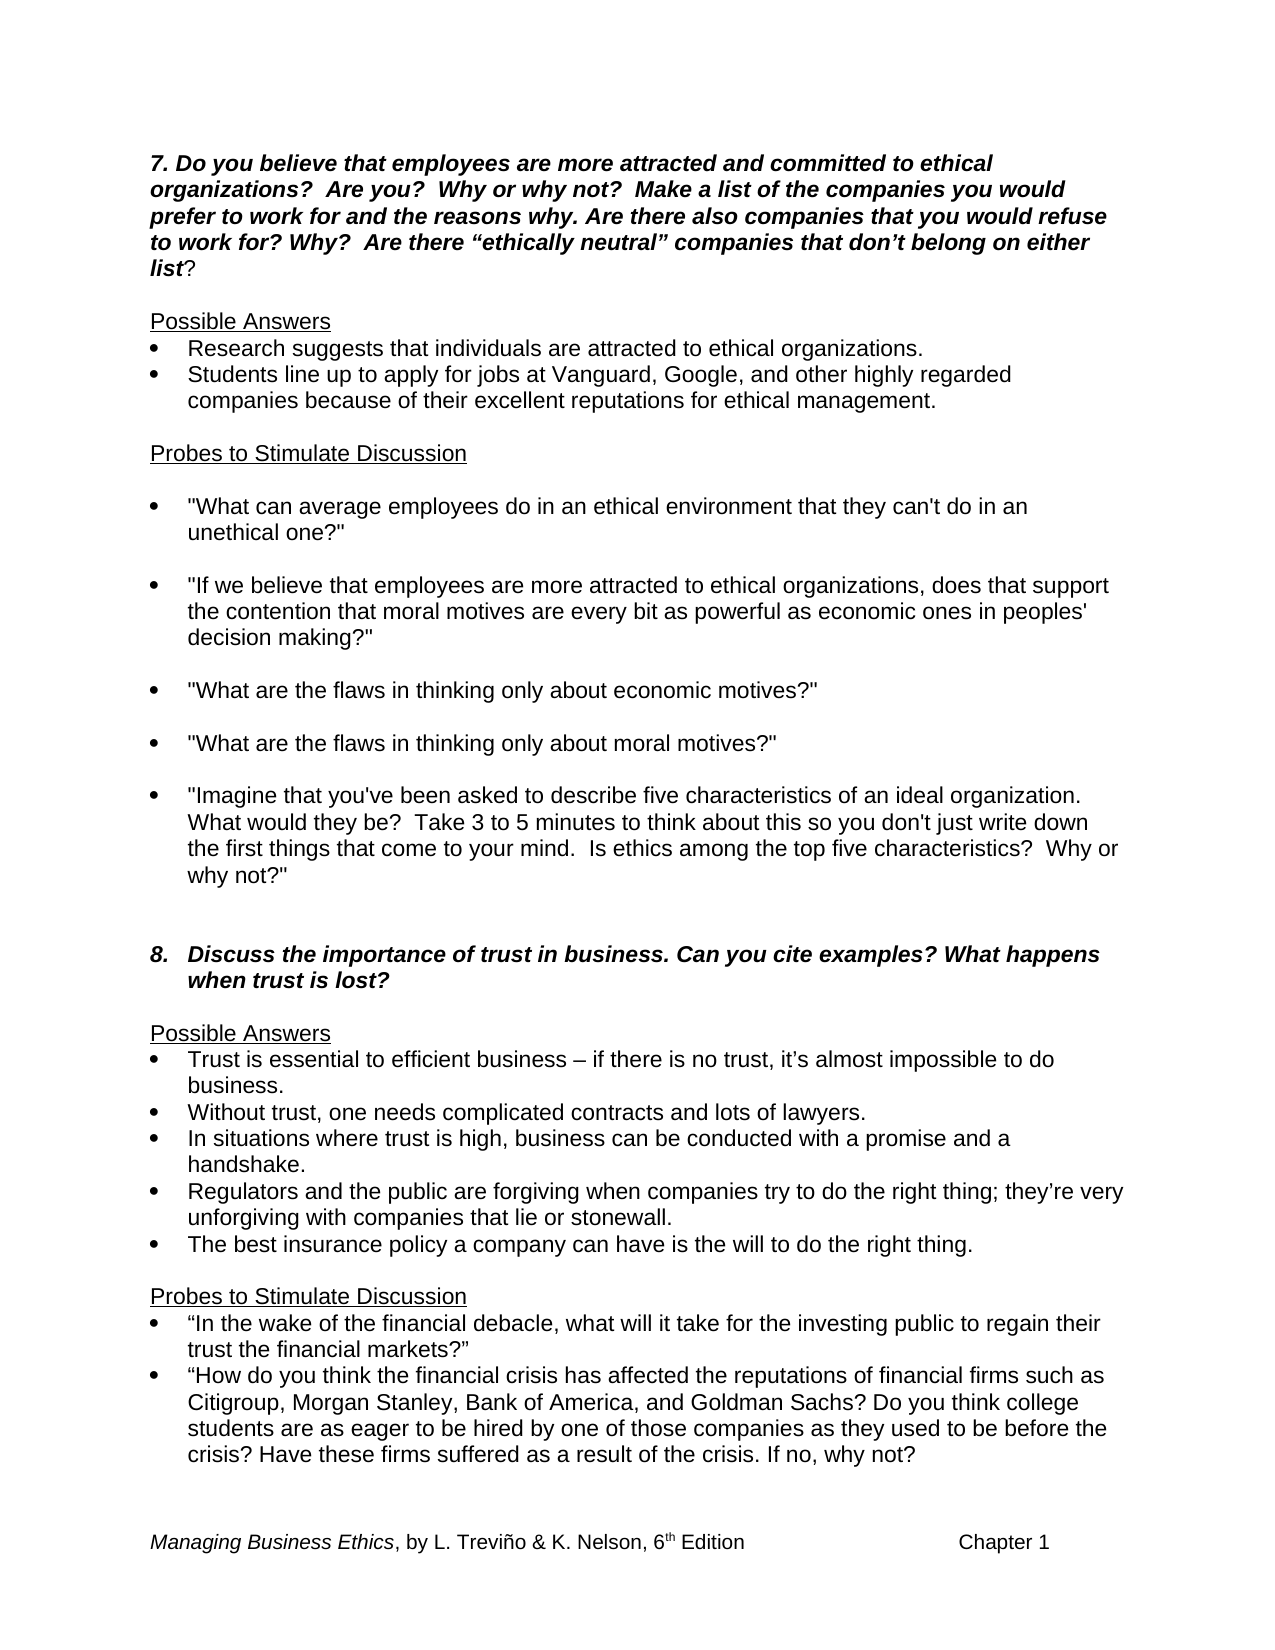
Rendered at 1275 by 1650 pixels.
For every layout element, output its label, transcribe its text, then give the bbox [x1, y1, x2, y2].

text Possible Answers [150, 308, 1125, 334]
text 7. Do you believe that employees are more attracted and committed to ethical organizations? Are you? Why or why not? Make a list of the companies you would prefer to work for and the reasons why. Are there also companies that you would refuse to work for? Why? Are there “ethically neutral” companies that don’t belong on either list? [150, 150, 1125, 282]
list “How do you think the financial crisis has affected the reputations of financial firms such as Citigroup, Morgan Stanley, Bank of America, and Goldman Sachs? Do you think college students are as eager to be hired by one of those companies as they used to be before the crisis? Have these firms suffered as a result of the crisis. If no, why not? [150, 1362, 1125, 1468]
list Students line up to apply for jobs at Vanguard, Google, and other highly regarded companies because of their excellent reputations for ethical management. [150, 361, 1125, 413]
list Probes to Stimulate Discussion [150, 1283, 1125, 1309]
list "What are the flaws in thinking only about moral motives?" [150, 730, 1125, 756]
text Probes to Stimulate Discussion [150, 440, 1125, 466]
list Regulators and the public are forgiving when companies try to do the right thing; they’re very unforgiving with companies that lie or stonewall. [150, 1178, 1125, 1231]
list Trust is essential to efficient business – if there is no trust, it’s almost impossible to do business. [150, 1046, 1125, 1099]
list "Imagine that you've been asked to describe five characteristics of an ideal organization. What would they be? Take 3 to 5 minutes to think about this so you don't just write down the first things that come to your mind. Is ethics among the top five characteristics? Why or why not?" [150, 782, 1125, 888]
list Research suggests that individuals are attracted to ethical organizations. [150, 334, 1125, 361]
list "What can average employees do in an ethical environment that they can't do in an unethical one?" [150, 493, 1125, 545]
list Discuss the importance of trust in business. Can you cite examples? What happens when trust is lost? [150, 941, 1125, 993]
list The best insurance policy a company can have is the will to do the right thing. [150, 1231, 1125, 1257]
list "If we believe that employees are more attracted to ethical organizations, does that support the contention that moral motives are every bit as powerful as economic ones in peoples' decision making?" [150, 572, 1125, 651]
list Without trust, one needs complicated contracts and lots of lawyers. [150, 1099, 1125, 1125]
list "What are the flaws in thinking only about economic motives?" [150, 677, 1125, 703]
list “In the wake of the financial debacle, what will it take for the investing public to regain their trust the financial markets?” [150, 1309, 1125, 1362]
list Possible Answers [150, 1020, 1125, 1046]
list In situations where trust is high, business can be conducted with a promise and a handshake. [150, 1125, 1125, 1178]
